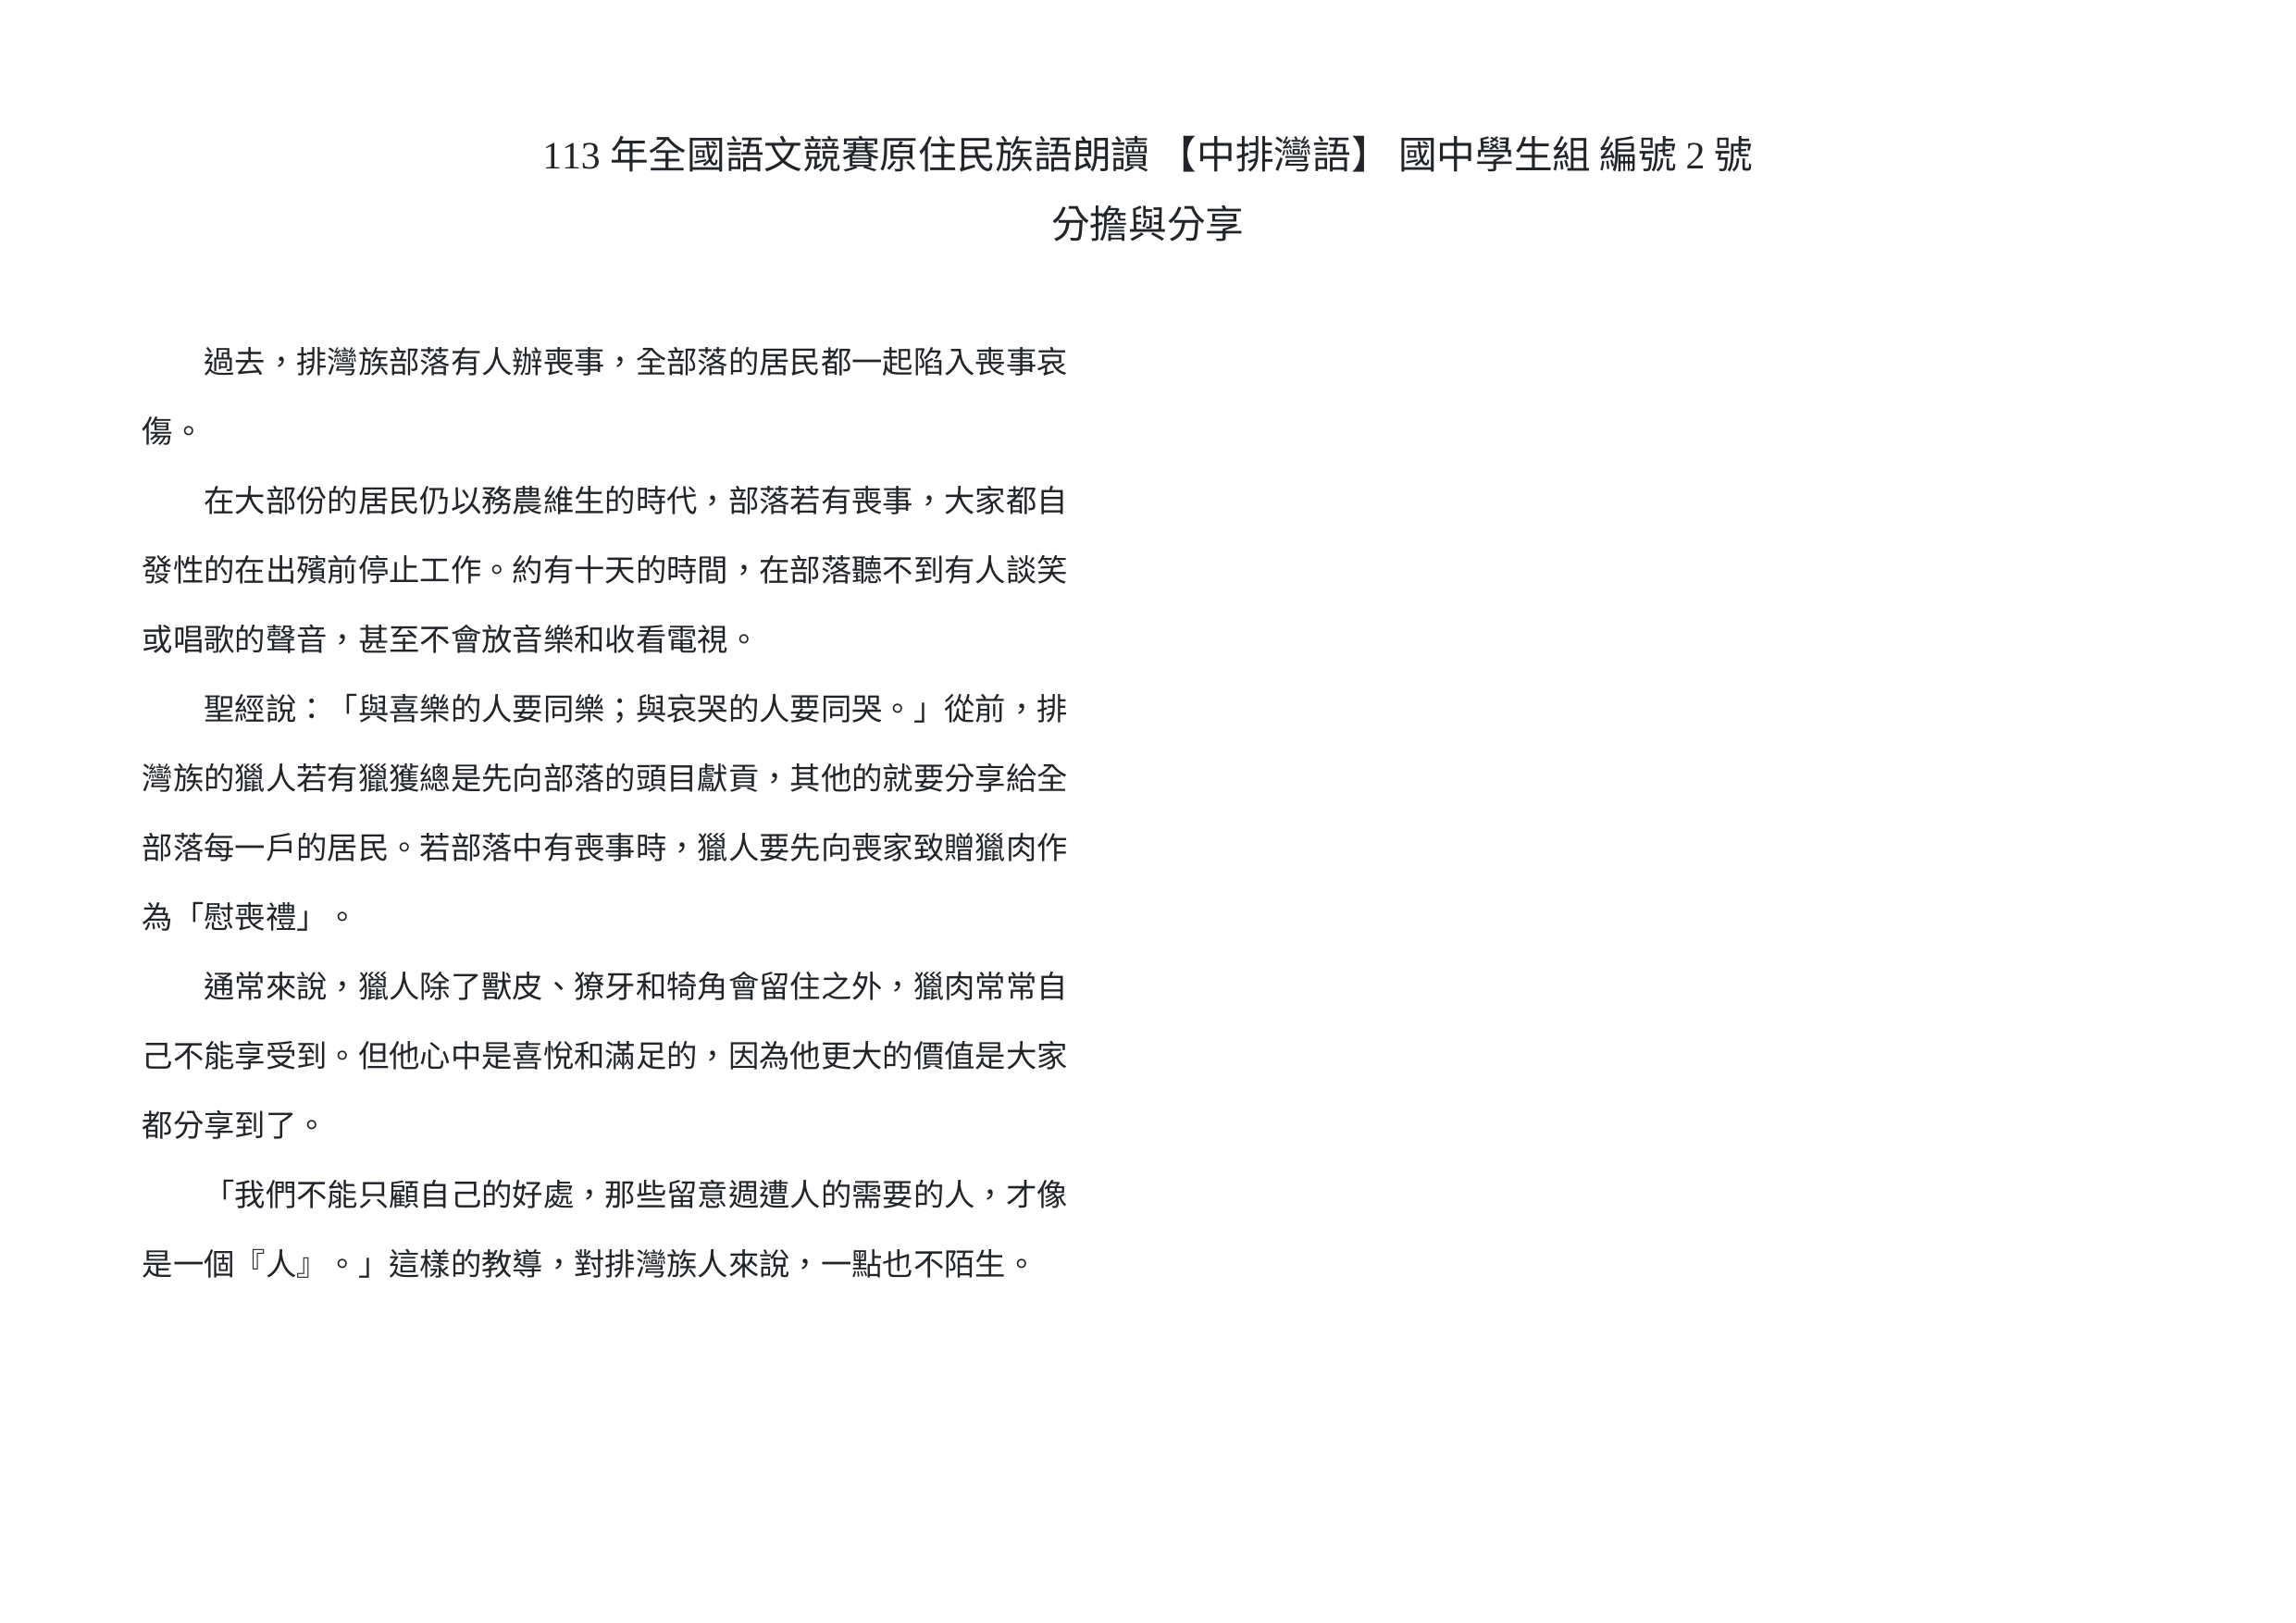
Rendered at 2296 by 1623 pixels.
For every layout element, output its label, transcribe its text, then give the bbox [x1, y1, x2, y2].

text 在大部份的居民仍以務農維生的時代，部落若有喪事，大家都自發性的在出殯前停止工作。約有十天的時間，在部落聽不到有人談笑或唱歌的聲音，甚至不會放音樂和收看電視。 [142, 465, 1090, 673]
text 「我們不能只顧自己的好處，那些留意週遭人的需要的人，才像是一個『人』。」這樣的教導，對排灣族人來說，一點也不陌生。 [142, 1158, 1090, 1297]
text 過去，排灣族部落有人辦喪事，全部落的居民都一起陷入喪事哀傷。 [142, 326, 1090, 465]
text 聖經說：「與喜樂的人要同樂；與哀哭的人要同哭。」從前，排灣族的獵人若有獵獲總是先向部落的頭目獻貢，其他的就要分享給全部落每一戶的居民。若部落中有喪事時，獵人要先向喪家致贈獵肉作為「慰喪禮」。 [142, 673, 1090, 950]
text 通常來說，獵人除了獸皮、獠牙和犄角會留住之外，獵肉常常自己不能享受到。但他心中是喜悅和滿足的，因為他更大的價值是大家都分享到了。 [142, 950, 1090, 1158]
text 分擔與分享 [142, 187, 2153, 256]
text 113 年全國語文競賽原住民族語朗讀 【中排灣語】 國中學生組 編號 2 號 [142, 118, 2153, 187]
